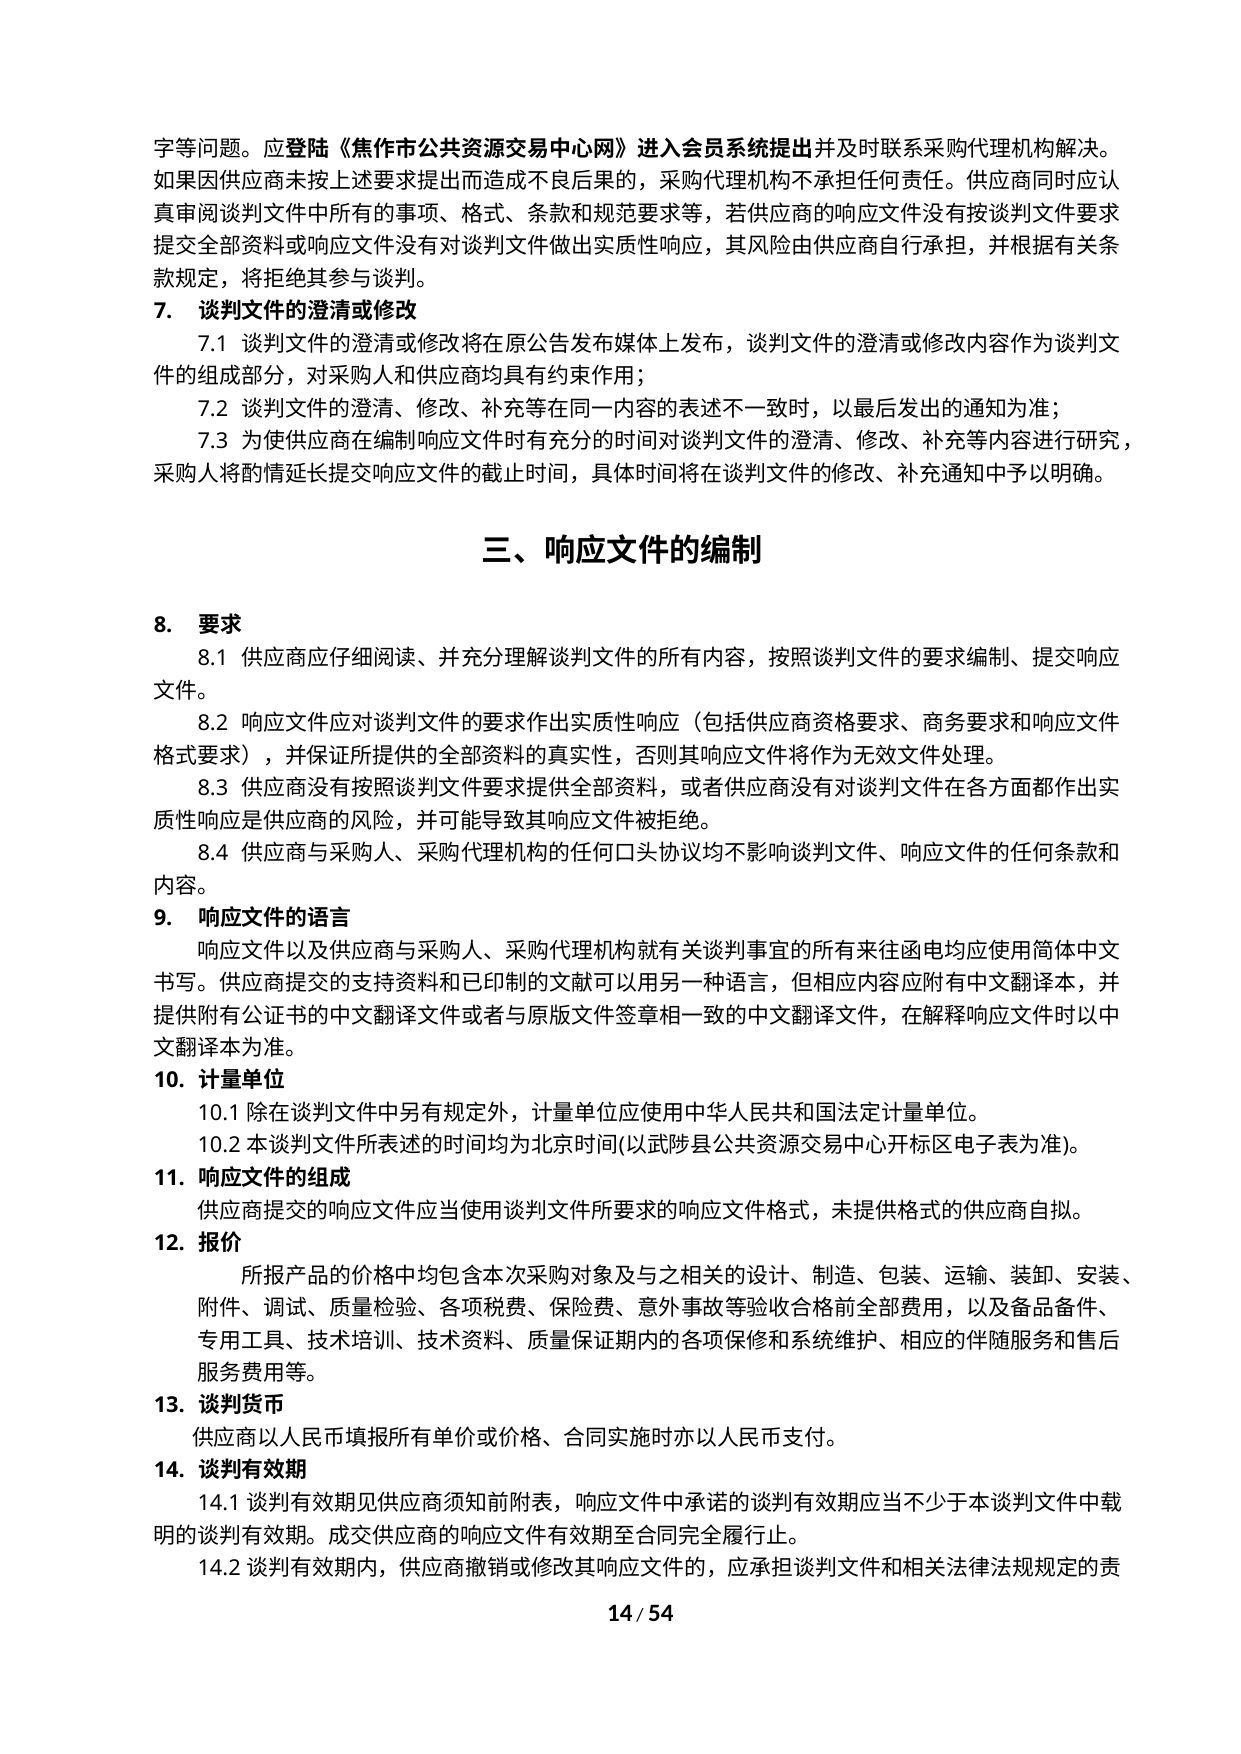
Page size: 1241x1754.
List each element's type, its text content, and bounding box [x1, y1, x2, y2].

list 响应文件的语言 [153, 900, 1122, 932]
list 计量单位 [153, 1062, 1122, 1095]
list 谈判文件的澄清或修改将在原公告发布媒体上发布，谈判文件的澄清或修改内容作为谈判文件的组成部分，对采购人和供应商均具有约束作用； [153, 326, 1122, 391]
list 本谈判文件所表述的时间均为北京时间(以武陟县公共资源交易中心开标区电子表为准)。 [197, 1127, 1122, 1160]
list 除在谈判文件中另有规定外，计量单位应使用中华人民共和国法定计量单位。 [197, 1095, 1122, 1127]
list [153, 1550, 1122, 1582]
text 响应文件以及供应商与采购人、采购代理机构就有关谈判事宜的所有来往函电均应使用简体中文书写。供应商提交的支持资料和已印制的文献可以用另一种语言，但相应内容应附有中文翻译本，并提供附有公证书的中文翻译文件或者与原版文件签章相一致的中文翻译文件，在解释响应文件时以中文翻译本为准。 [153, 932, 1122, 1062]
list 要求 [153, 607, 1122, 640]
text 所报产品的价格中均包含本次采购对象及与之相关的设计、制造、包装、运输、装卸、安装、附件、调试、质量检验、各项税费、保险费、意外事故等验收合格前全部费用，以及备品备件、专用工具、技术培训、技术资料、质量保证期内的各项保修和系统维护、相应的伴随服务和售后服务费用等。 [197, 1257, 1122, 1387]
subtitle 响应文件的编制 [153, 515, 1122, 580]
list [153, 131, 1122, 293]
list 谈判文件的澄清或修改 [153, 293, 1122, 326]
list 报价 [153, 1225, 1122, 1257]
list 谈判货币 [153, 1387, 1122, 1420]
list 为使供应商在编制响应文件时有充分的时间对谈判文件的澄清、修改、补充等内容进行研究，采购人将酌情延长提交响应文件的截止时间，具体时间将在谈判文件的修改、补充通知中予以明确。 [153, 423, 1122, 488]
list 响应文件的组成 [153, 1160, 1122, 1192]
list 响应文件应对谈判文件的要求作出实质性响应（包括供应商资格要求、商务要求和响应文件格式要求），并保证所提供的全部资料的真实性，否则其响应文件将作为无效文件处理。 [153, 705, 1122, 770]
list 谈判有效期 [153, 1452, 1122, 1485]
list 供应商与采购人、采购代理机构的任何口头协议均不影响谈判文件、响应文件的任何条款和内容。 [153, 835, 1122, 900]
list 谈判有效期见供应商须知前附表，响应文件中承诺的谈判有效期应当不少于本谈判文件中载明的谈判有效期。成交供应商的响应文件有效期至合同完全履行止。 [153, 1485, 1122, 1550]
list 供应商应仔细阅读、并充分理解谈判文件的所有内容，按照谈判文件的要求编制、提交响应文件。 [153, 640, 1122, 705]
text 供应商以人民币填报所有单价或价格、合同实施时亦以人民币支付。 [153, 1420, 1122, 1452]
list 供应商没有按照谈判文件要求提供全部资料，或者供应商没有对谈判文件在各方面都作出实质性响应是供应商的风险，并可能导致其响应文件被拒绝。 [153, 770, 1122, 835]
list 谈判文件的澄清、修改、补充等在同一内容的表述不一致时，以最后发出的通知为准； [153, 391, 1122, 423]
text 供应商提交的响应文件应当使用谈判文件所要求的响应文件格式，未提供格式的供应商自拟。 [197, 1192, 1122, 1225]
